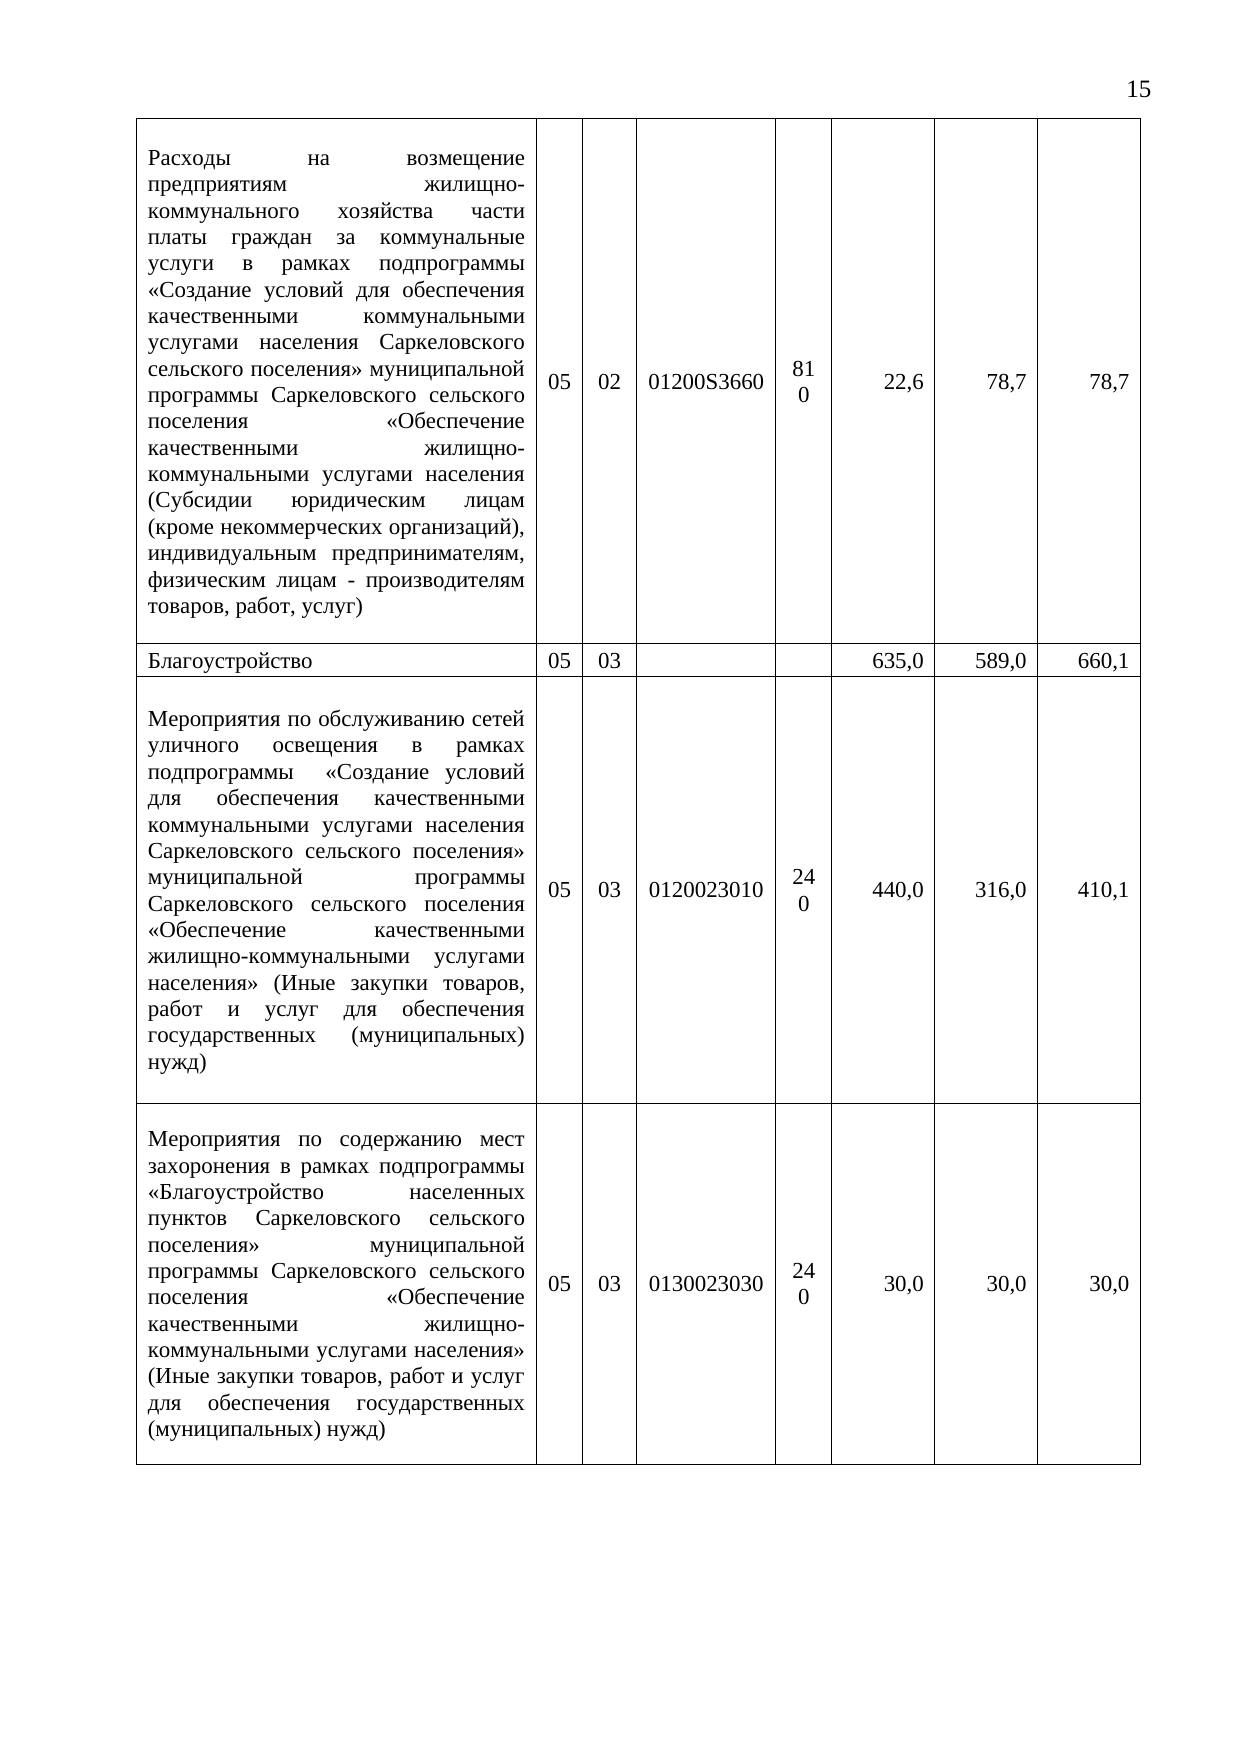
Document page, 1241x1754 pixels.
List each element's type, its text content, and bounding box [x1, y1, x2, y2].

table_cell 660,1 [1038, 644, 1140, 676]
table_cell 240 [776, 677, 831, 1102]
table_cell Мероприятия по обслуживанию сетей уличного освещения в рамках подпрограммы «Создание условий для обеспечения качественными коммунальными услугами населения Саркеловского сельского поселения» муниципальной программы Саркеловского сельского поселения «Обеспечение качественными жилищно-коммунальными услугами населения» (Иные закупки товаров, работ и услуг для обеспечения государственных (муниципальных) нужд) [137, 677, 536, 1102]
table_cell 05 [537, 1104, 582, 1463]
table_cell 03 [583, 1104, 636, 1463]
table_cell 03 [583, 644, 636, 676]
table_cell 240 [776, 1104, 831, 1463]
table_cell 635,0 [832, 644, 934, 676]
table_cell 01200S3660 [637, 119, 775, 643]
table_cell [637, 644, 775, 676]
table_cell 78,7 [1038, 119, 1140, 643]
table_cell Благоустройство [137, 644, 536, 676]
table_cell Расходы на возмещение предприятиям жилищно-коммунального хозяйства части платы граждан за коммунальные услуги в рамках подпрограммы «Создание условий для обеспечения качественными коммунальными услугами населения Саркеловского сельского поселения» муниципальной программы Саркеловского сельского поселения «Обеспечение качественными жилищно-коммунальными услугами населения (Субсидии юридическим лицам (кроме некоммерческих организаций), индивидуальным предпринимателям, физическим лицам - производителям товаров, работ, услуг) [137, 119, 536, 643]
table_cell 30,0 [1038, 1104, 1140, 1463]
table_cell 03 [583, 677, 636, 1102]
table_cell 410,1 [1038, 677, 1140, 1102]
table_cell 440,0 [832, 677, 934, 1102]
table_cell 05 [537, 677, 582, 1102]
table_cell 316,0 [935, 677, 1037, 1102]
table_cell 22,6 [832, 119, 934, 643]
table_cell 05 [537, 644, 582, 676]
table_cell 05 [537, 119, 582, 643]
table_cell 810 [776, 119, 831, 643]
table_cell 30,0 [832, 1104, 934, 1463]
table_cell 0130023030 [637, 1104, 775, 1463]
table_cell 30,0 [935, 1104, 1037, 1463]
table_cell 02 [583, 119, 636, 643]
table_cell [776, 644, 831, 676]
table_cell 78,7 [935, 119, 1037, 643]
table_cell Мероприятия по содержанию мест захоронения в рамках подпрограммы «Благоустройство населенных пунктов Саркеловского сельского поселения» муниципальной программы Саркеловского сельского поселения «Обеспечение качественными жилищно-коммунальными услугами населения» (Иные закупки товаров, работ и услуг для обеспечения государственных (муниципальных) нужд) [137, 1104, 536, 1463]
table_cell 0120023010 [637, 677, 775, 1102]
table_cell 589,0 [935, 644, 1037, 676]
